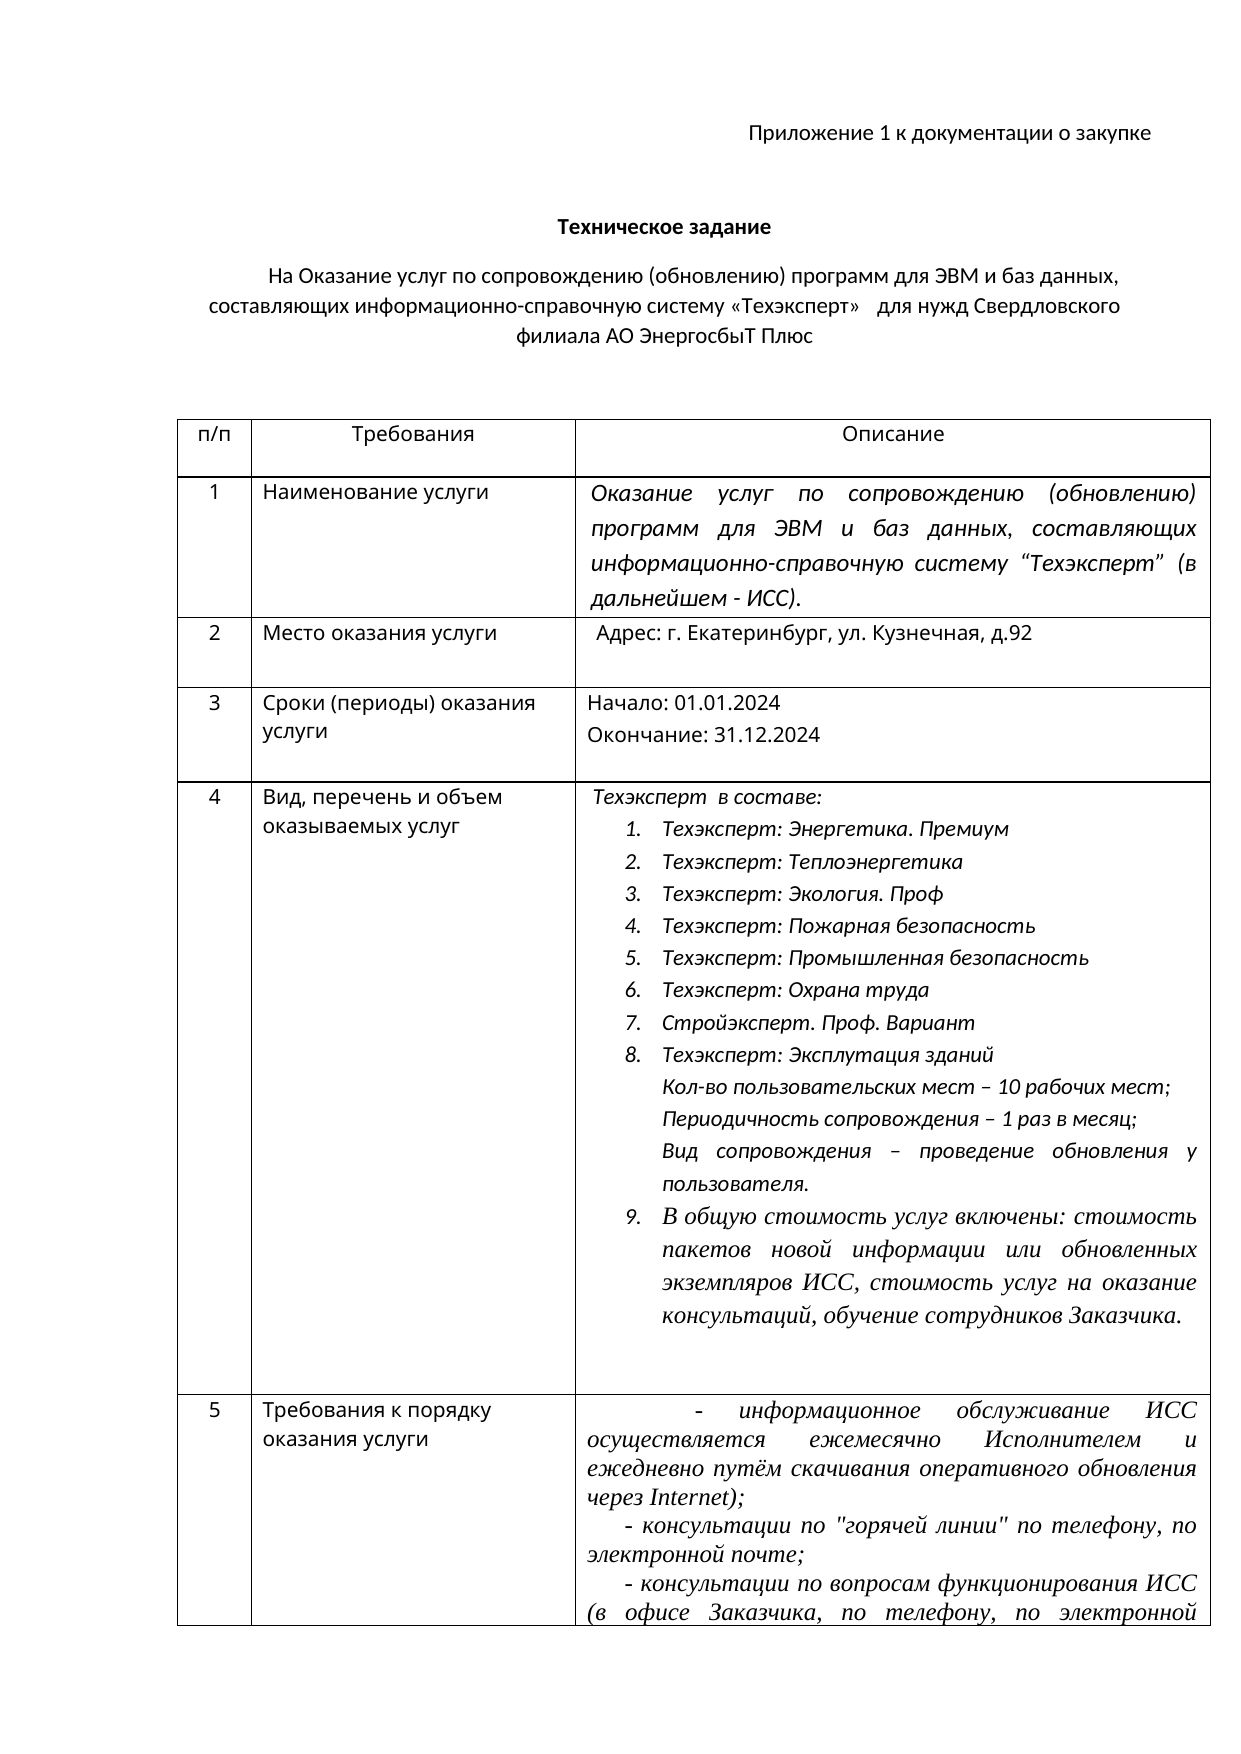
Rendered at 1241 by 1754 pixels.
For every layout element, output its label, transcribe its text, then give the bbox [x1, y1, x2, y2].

table_cell Техэксперт в составе: Техэксперт: Энергетика. Премиум Техэксперт: Теплоэнергетика Техэксперт: Экология. Проф Техэксперт: Пожарная безопасность Техэксперт: Промышленная безопасность Техэксперт: Охрана труда Стройэксперт. Проф. Вариант Техэксперт: Эксплутация зданий Кол-во пользовательских мест – 10 рабочих мест; Периодичность сопровождения – 1 раз в месяц; Вид сопровождения – проведение обновления у пользователя. В общую стоимость услуг включены: стоимость пакетов новой информации или обновленных экземпляров ИСС, стоимость услуг на оказание консультаций, обучение сотрудников Заказчика. [576, 783, 1210, 1394]
text Техническое задание [177, 212, 1152, 240]
table_cell Вид, перечень и объем оказываемых услуг [252, 783, 575, 1394]
text Приложение 1 к документации о закупке [177, 118, 1152, 146]
table_cell 2 [178, 618, 251, 687]
table_cell 3 [178, 688, 251, 781]
table_cell Наименование услуги [252, 478, 575, 617]
table_cell 5 [178, 1395, 251, 1625]
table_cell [252, 1395, 575, 1625]
text На Оказание услуг по сопровождению (обновлению) программ для ЭВМ и баз данных, составляющих информационно-справочную систему «Техэксперт» для нужд Свердловского филиала АО ЭнергосбыТ Плюс [177, 261, 1152, 349]
table_cell Начало: 01.01.2024 Окончание: 31.12.2024 [576, 688, 1210, 781]
table_cell Место оказания услуги [252, 618, 575, 687]
table_cell Адрес: г. Екатеринбург, ул. Кузнечная, д.92 [576, 618, 1210, 687]
table_cell Сроки (периоды) оказания услуги [252, 688, 575, 781]
table_cell 1 [178, 478, 251, 617]
table_header Описание [576, 420, 1210, 476]
table_cell Оказание услуг по сопровождению (обновлению) программ для ЭВМ и баз данных, составляющих информационно-справочную систему “Техэксперт” (в дальнейшем - ИСС). [576, 478, 1210, 617]
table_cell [576, 1395, 1210, 1625]
table_cell 4 [178, 783, 251, 1394]
table_header Требования [252, 420, 575, 476]
table_header п/п [178, 420, 251, 476]
